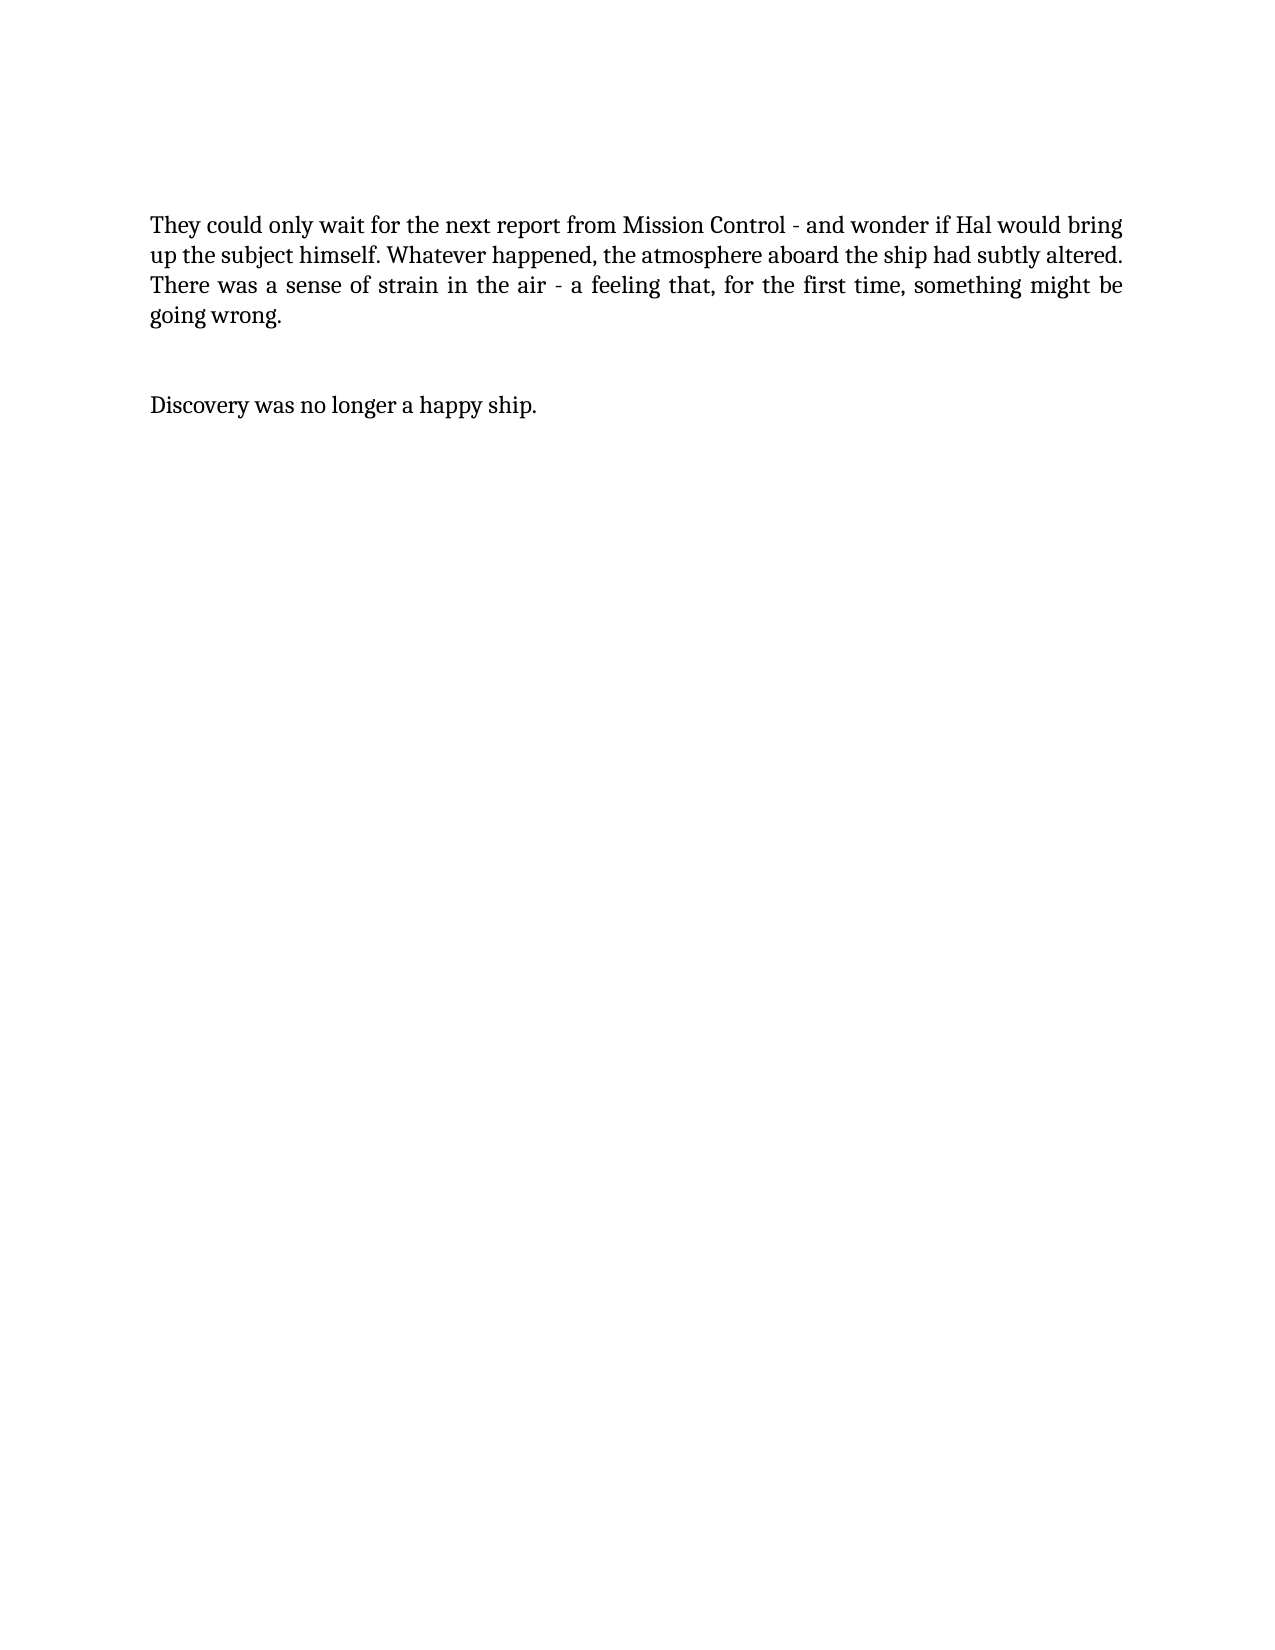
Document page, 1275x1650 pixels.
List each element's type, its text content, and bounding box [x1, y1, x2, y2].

text They could only wait for the next report from Mission Control - and wonder if Hal would bring up the subject himself. Whatever happened, the atmosphere aboard the ship had subtly altered. There was a sense of strain in the air - a feeling that, for the first time, something might be going wrong. [150, 210, 1125, 330]
text Discovery was no longer a happy ship. [150, 390, 1125, 420]
